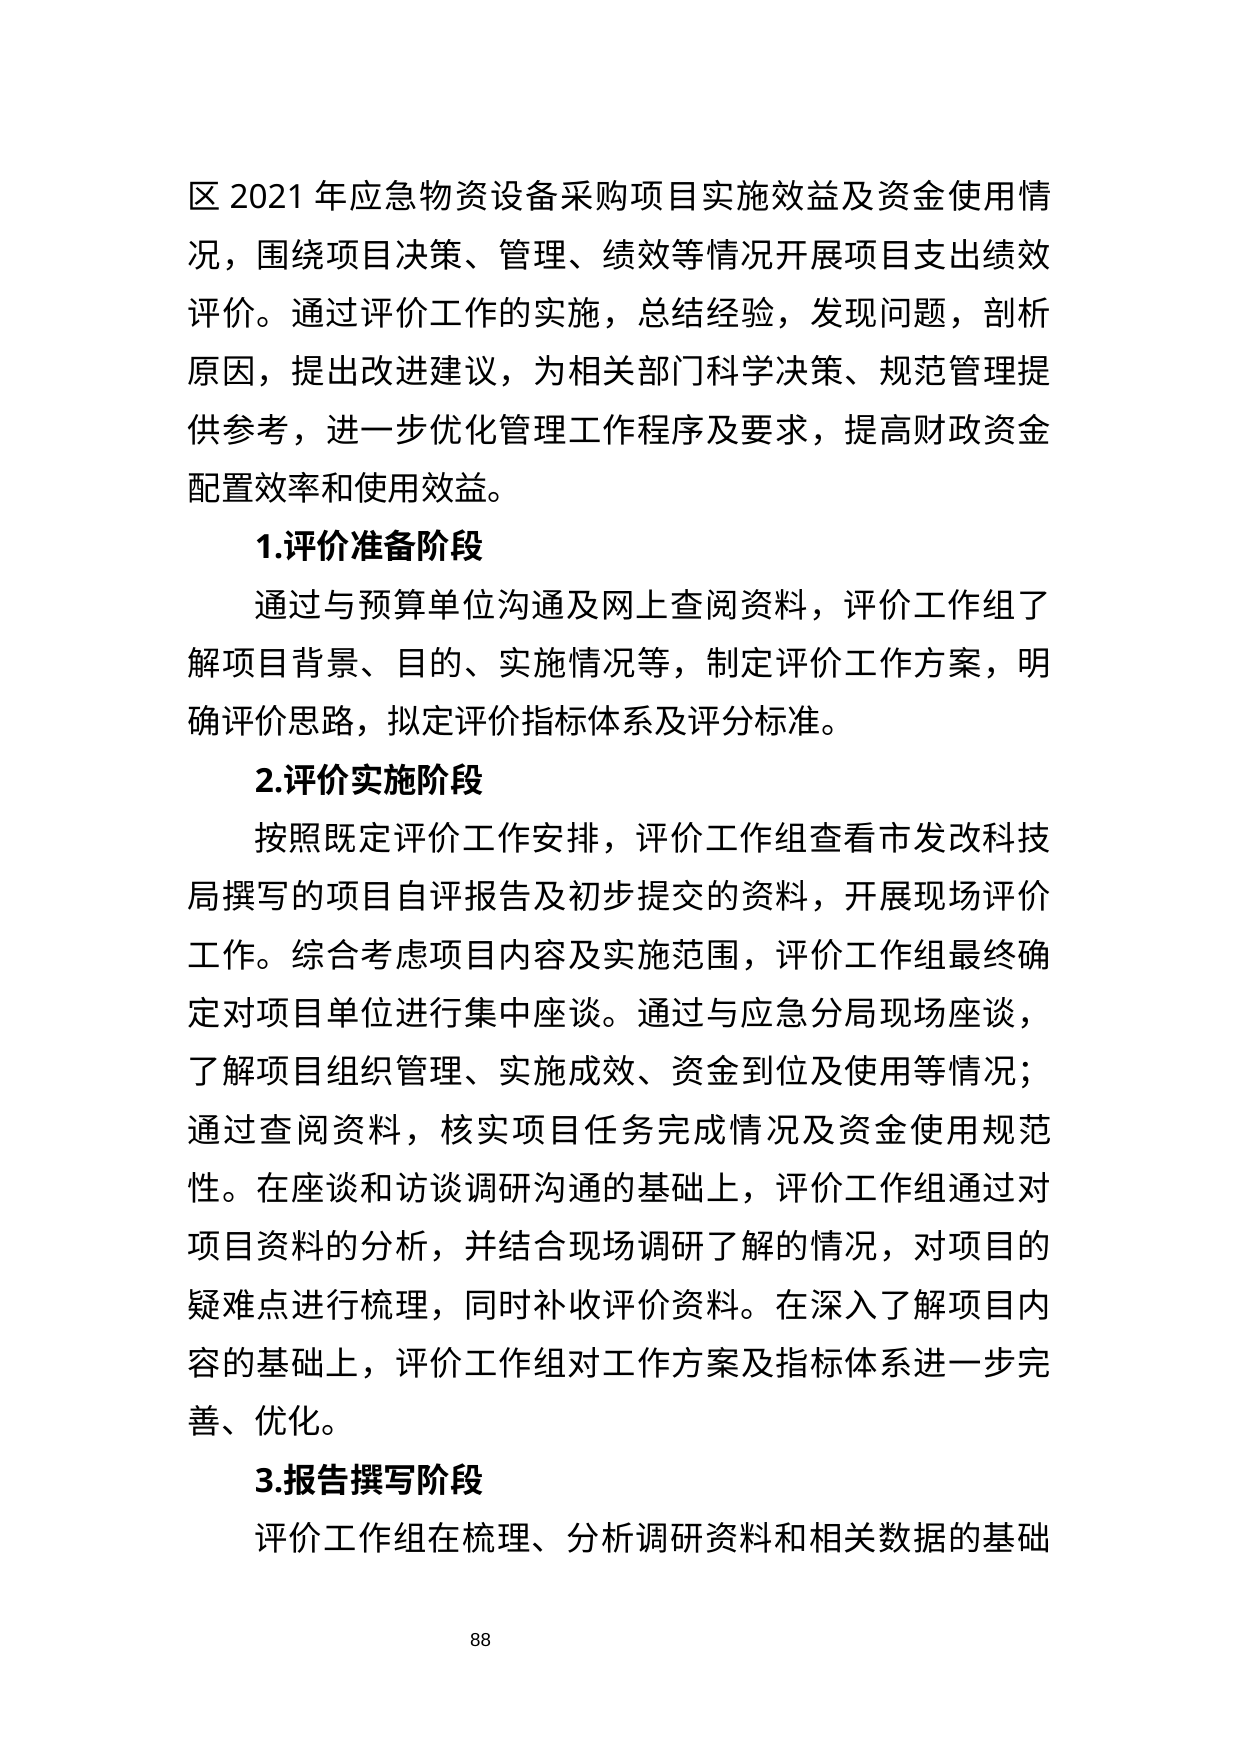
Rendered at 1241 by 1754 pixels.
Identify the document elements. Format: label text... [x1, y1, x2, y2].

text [187, 1504, 1053, 1562]
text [187, 162, 1053, 512]
text 3.报告撰写阶段 [187, 1445, 1053, 1504]
text 通过与预算单位沟通及网上查阅资料，评价工作组了解项目背景、目的、实施情况等，制定评价工作方案，明确评价思路，拟定评价指标体系及评分标准。 [187, 570, 1053, 745]
text 2.评价实施阶段 [187, 745, 1053, 804]
text 按照既定评价工作安排，评价工作组查看市发改科技局撰写的项目自评报告及初步提交的资料，开展现场评价工作。综合考虑项目内容及实施范围，评价工作组最终确定对项目单位进行集中座谈。通过与应急分局现场座谈，了解项目组织管理、实施成效、资金到位及使用等情况；通过查阅资料，核实项目任务完成情况及资金使用规范性。在座谈和访谈调研沟通的基础上，评价工作组通过对项目资料的分析，并结合现场调研了解的情况，对项目的疑难点进行梳理，同时补收评价资料。在深入了解项目内容的基础上，评价工作组对工作方案及指标体系进一步完善、优化。 [187, 804, 1053, 1445]
text 1.评价准备阶段 [187, 512, 1053, 570]
